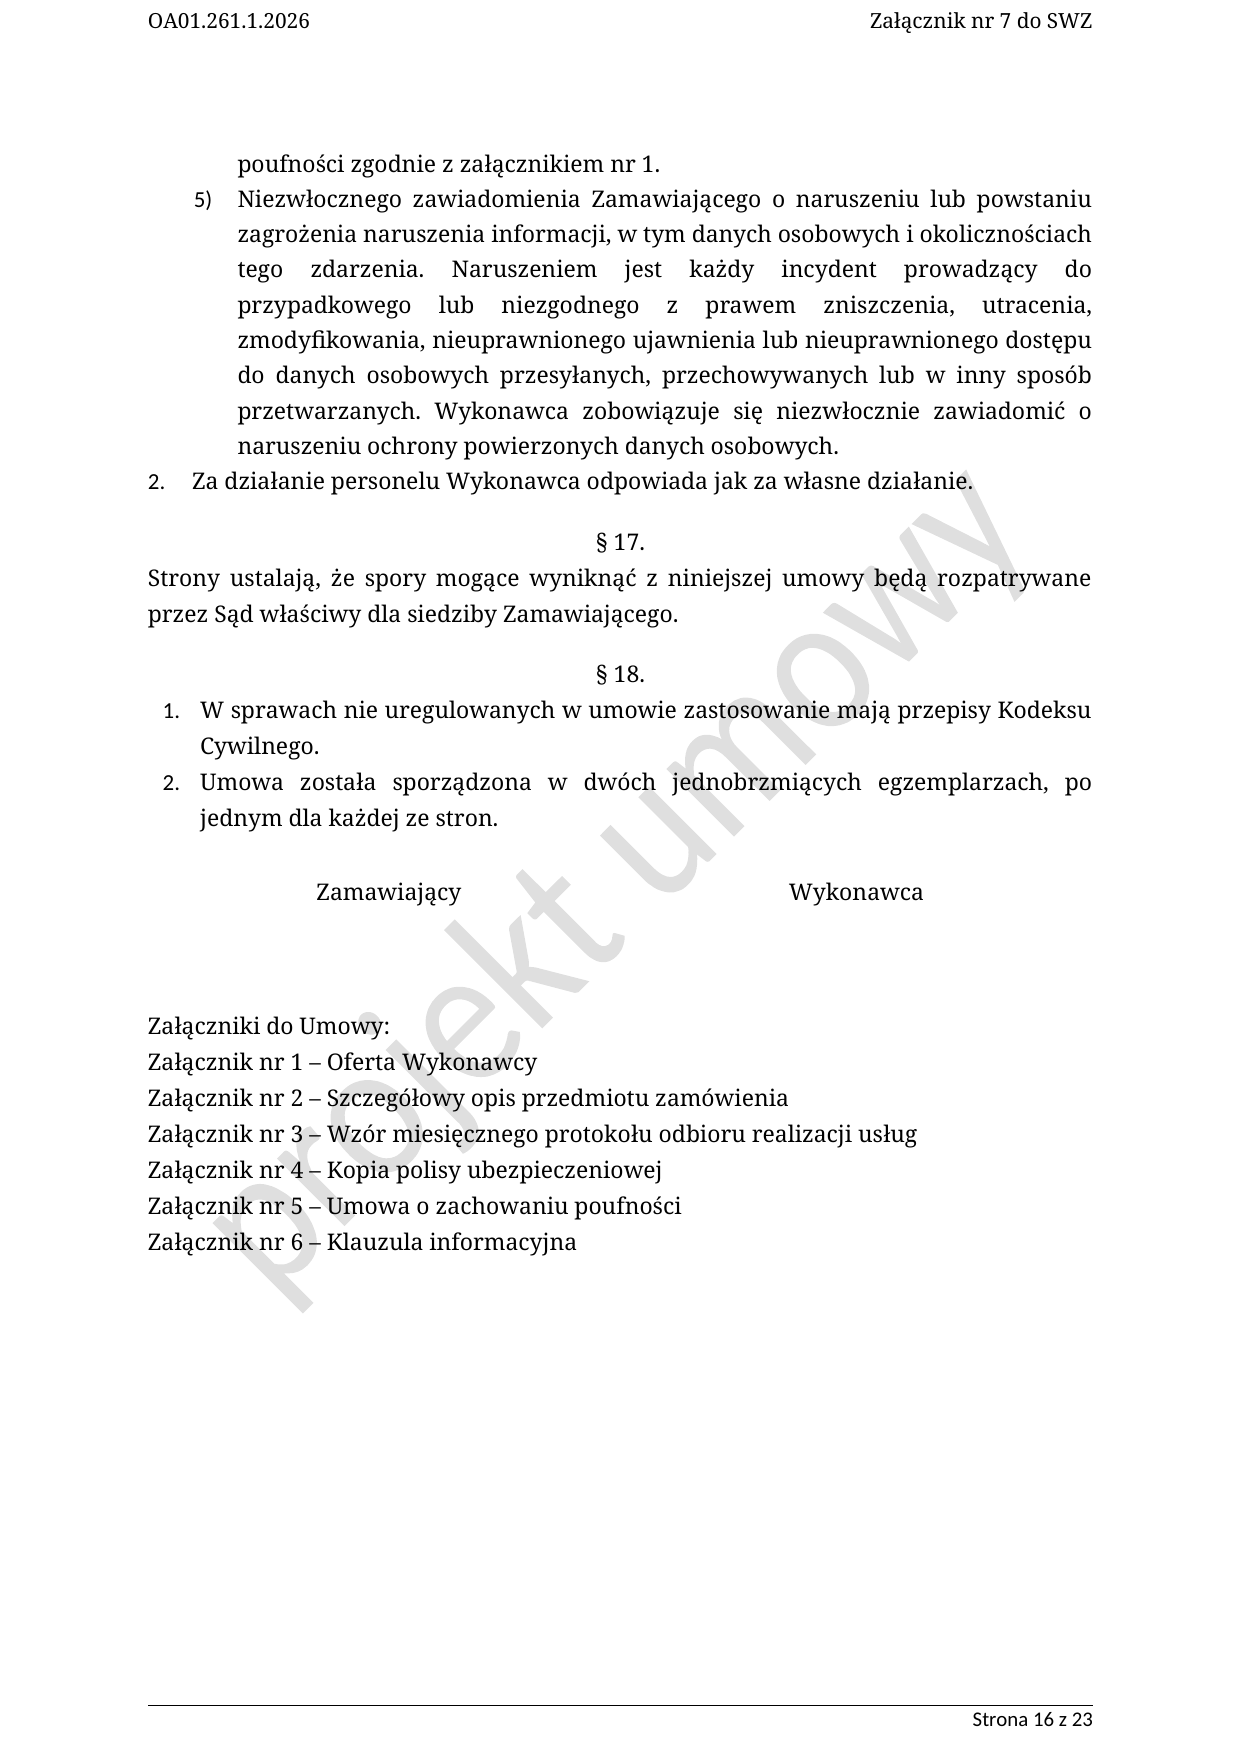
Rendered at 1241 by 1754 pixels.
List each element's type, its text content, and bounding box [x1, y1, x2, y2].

list Za działanie personelu Wykonawca odpowiada jak za własne działanie. [148, 465, 1093, 497]
text Załącznik nr 1 – Oferta Wykonawcy [148, 1046, 1093, 1077]
text § 17. [148, 526, 1093, 557]
text Załącznik nr 5 – Umowa o zachowaniu poufności [148, 1190, 1093, 1221]
text Zamawiający Wykonawca [148, 876, 1093, 907]
list Niezwłocznego zawiadomienia Zamawiającego o naruszeniu lub powstaniu zagrożenia naruszenia informacji, w tym danych osobowych i okolicznościach tego zdarzenia. Naruszeniem jest każdy incydent prowadzący do przypadkowego lub niezgodnego z prawem zniszczenia, utracenia, zmodyfikowania, nieuprawnionego ujawnienia lub nieuprawnionego dostępu do danych osobowych przesyłanych, przechowywanych lub w inny sposób przetwarzanych. Wykonawca zobowiązuje się niezwłocznie zawiadomić o naruszeniu ochrony powierzonych danych osobowych. [193, 183, 1093, 461]
text Załącznik nr 2 – Szczegółowy opis przedmiotu zamówienia [148, 1082, 1093, 1113]
text Załącznik nr 6 – Klauzula informacyjna [148, 1226, 1093, 1257]
text Załącznik nr 3 – Wzór miesięcznego protokołu odbioru realizacji usług [148, 1118, 1093, 1149]
text Strony ustalają, że spory mogące wyniknąć z niniejszej umowy będą rozpatrywane przez Sąd właściwy dla siedziby Zamawiającego. [148, 562, 1093, 629]
list Umowa została sporządzona w dwóch jednobrzmiących egzemplarzach, po jednym dla każdej ze stron. [162, 766, 1093, 833]
text Załączniki do Umowy: [148, 1010, 1093, 1041]
text Załącznik nr 4 – Kopia polisy ubezpieczeniowej [148, 1154, 1093, 1185]
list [193, 147, 1093, 179]
text § 18. [148, 658, 1093, 690]
list W sprawach nie uregulowanych w umowie zastosowanie mają przepisy Kodeksu Cywilnego. [162, 694, 1093, 762]
